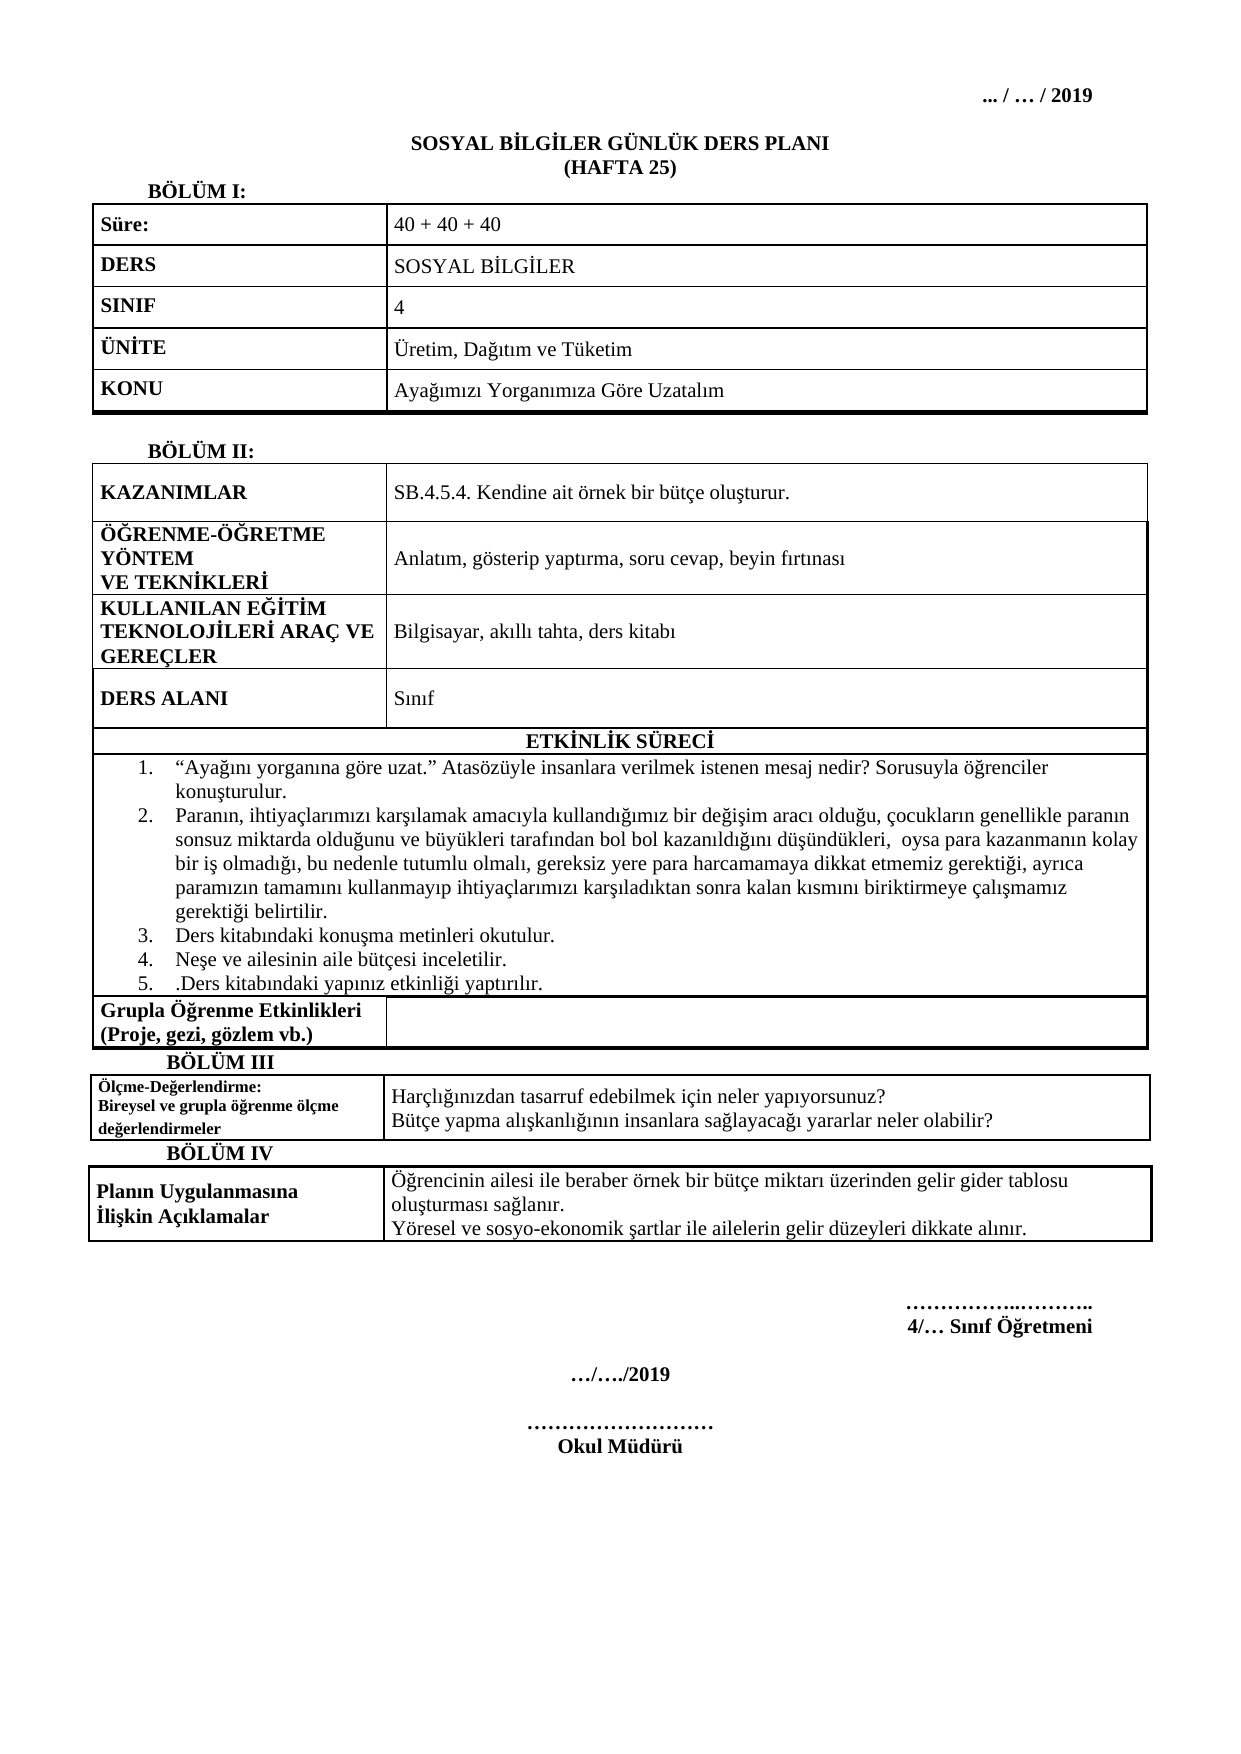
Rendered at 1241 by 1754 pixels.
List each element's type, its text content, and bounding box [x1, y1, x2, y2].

text BÖLÜM II: [148, 438, 1092, 463]
table_cell Bilgisayar, akıllı tahta, ders kitabı [387, 595, 1146, 668]
table_header Ölçme-Değerlendirme: Bireysel ve grupla öğrenme ölçme değerlendirmeler [92, 1076, 383, 1139]
text ……………..……….. [148, 1290, 1092, 1314]
table_cell Ayağımızı Yorganımıza Göre Uzatalım [388, 370, 1146, 410]
table_cell “Ayağını yorganına göre uzat.” Atasözüyle insanlara verilmek istenen mesaj nedir? Sorusuyla öğrenciler konuşturulur. Paranın, ihtiyaçlarımızı karşılamak amacıyla kullandığımız bir değişim aracı olduğu, çocukların genellikle paranın sonsuz miktarda olduğunu ve büyükleri tarafından bol bol kazanıldığını düşündükleri, oysa para kazanmanın kolay bir iş olmadığı, bu nedenle tutumlu olmalı, gereksiz yere para harcamamaya dikkat etmemiz gerektiği, ayrıca paramızın tamamını kullanmayıp ihtiyaçlarımızı karşıladıktan sonra kalan kısmını biriktirmeye çalışmamız gerektiği belirtilir. Ders kitabındaki konuşma metinleri okutulur. Neşe ve ailesinin aile bütçesi inceletilir. .Ders kitabındaki yapınız etkinliği yaptırılır. [94, 755, 1146, 995]
table_header Öğrencinin ailesi ile beraber örnek bir bütçe miktarı üzerinden gelir gider tablosu oluşturması sağlanır. Yöresel ve sosyo-ekonomik şartlar ile ailelerin gelir düzeyleri dikkate alınır. [385, 1168, 1150, 1240]
table_cell DERS ALANI [94, 669, 386, 727]
subtitle BÖLÜM III [148, 1050, 1092, 1074]
text 4/… Sınıf Öğretmeni [148, 1314, 1092, 1338]
table_cell ÖĞRENME-ÖĞRETME YÖNTEM VE TEKNİKLERİ [93, 522, 386, 594]
table_cell ÜNİTE [94, 329, 386, 368]
table_cell Grupla Öğrenme Etkinlikleri (Proje, gezi, gözlem vb.) [94, 997, 386, 1046]
table_cell SINIF [94, 287, 386, 327]
text ……………………… [148, 1410, 1092, 1434]
table_cell Anlatım, gösterip yaptırma, soru cevap, beyin fırtınası [387, 522, 1146, 594]
subtitle BÖLÜM IV [148, 1141, 1092, 1165]
table_header KAZANIMLAR [93, 464, 386, 521]
table_cell SOSYAL BİLGİLER [388, 246, 1146, 286]
table_header Süre: [94, 205, 386, 244]
table_cell KULLANILAN EĞİTİM TEKNOLOJİLERİ ARAÇ VE GEREÇLER [93, 595, 386, 668]
table_cell KONU [94, 370, 386, 410]
text BÖLÜM I: [148, 179, 1092, 203]
table_cell ETKİNLİK SÜRECİ [94, 729, 1146, 753]
table_cell 4 [388, 287, 1146, 327]
text Okul Müdürü [148, 1434, 1092, 1458]
table_header 40 + 40 + 40 [388, 205, 1146, 244]
table_cell Sınıf [387, 669, 1146, 727]
text SOSYAL BİLGİLER GÜNLÜK DERS PLANI [148, 131, 1092, 155]
text (HAFTA 25) [148, 155, 1092, 179]
text …/…./2019 [148, 1362, 1092, 1386]
table_header Harçlığınızdan tasarruf edebilmek için neler yapıyorsunuz? Bütçe yapma alışkanlığının insanlara sağlayacağı yararlar neler olabilir? [385, 1076, 1149, 1139]
table_header Planın Uygulanmasına İlişkin Açıklamalar [90, 1168, 383, 1240]
table_header SB.4.5.4. Kendine ait örnek bir bütçe oluşturur. [387, 464, 1147, 521]
table_cell Üretim, Dağıtım ve Tüketim [388, 329, 1146, 368]
table_cell [387, 998, 1146, 1046]
table_cell DERS [94, 246, 386, 286]
text ... / … / 2019 [148, 83, 1092, 107]
